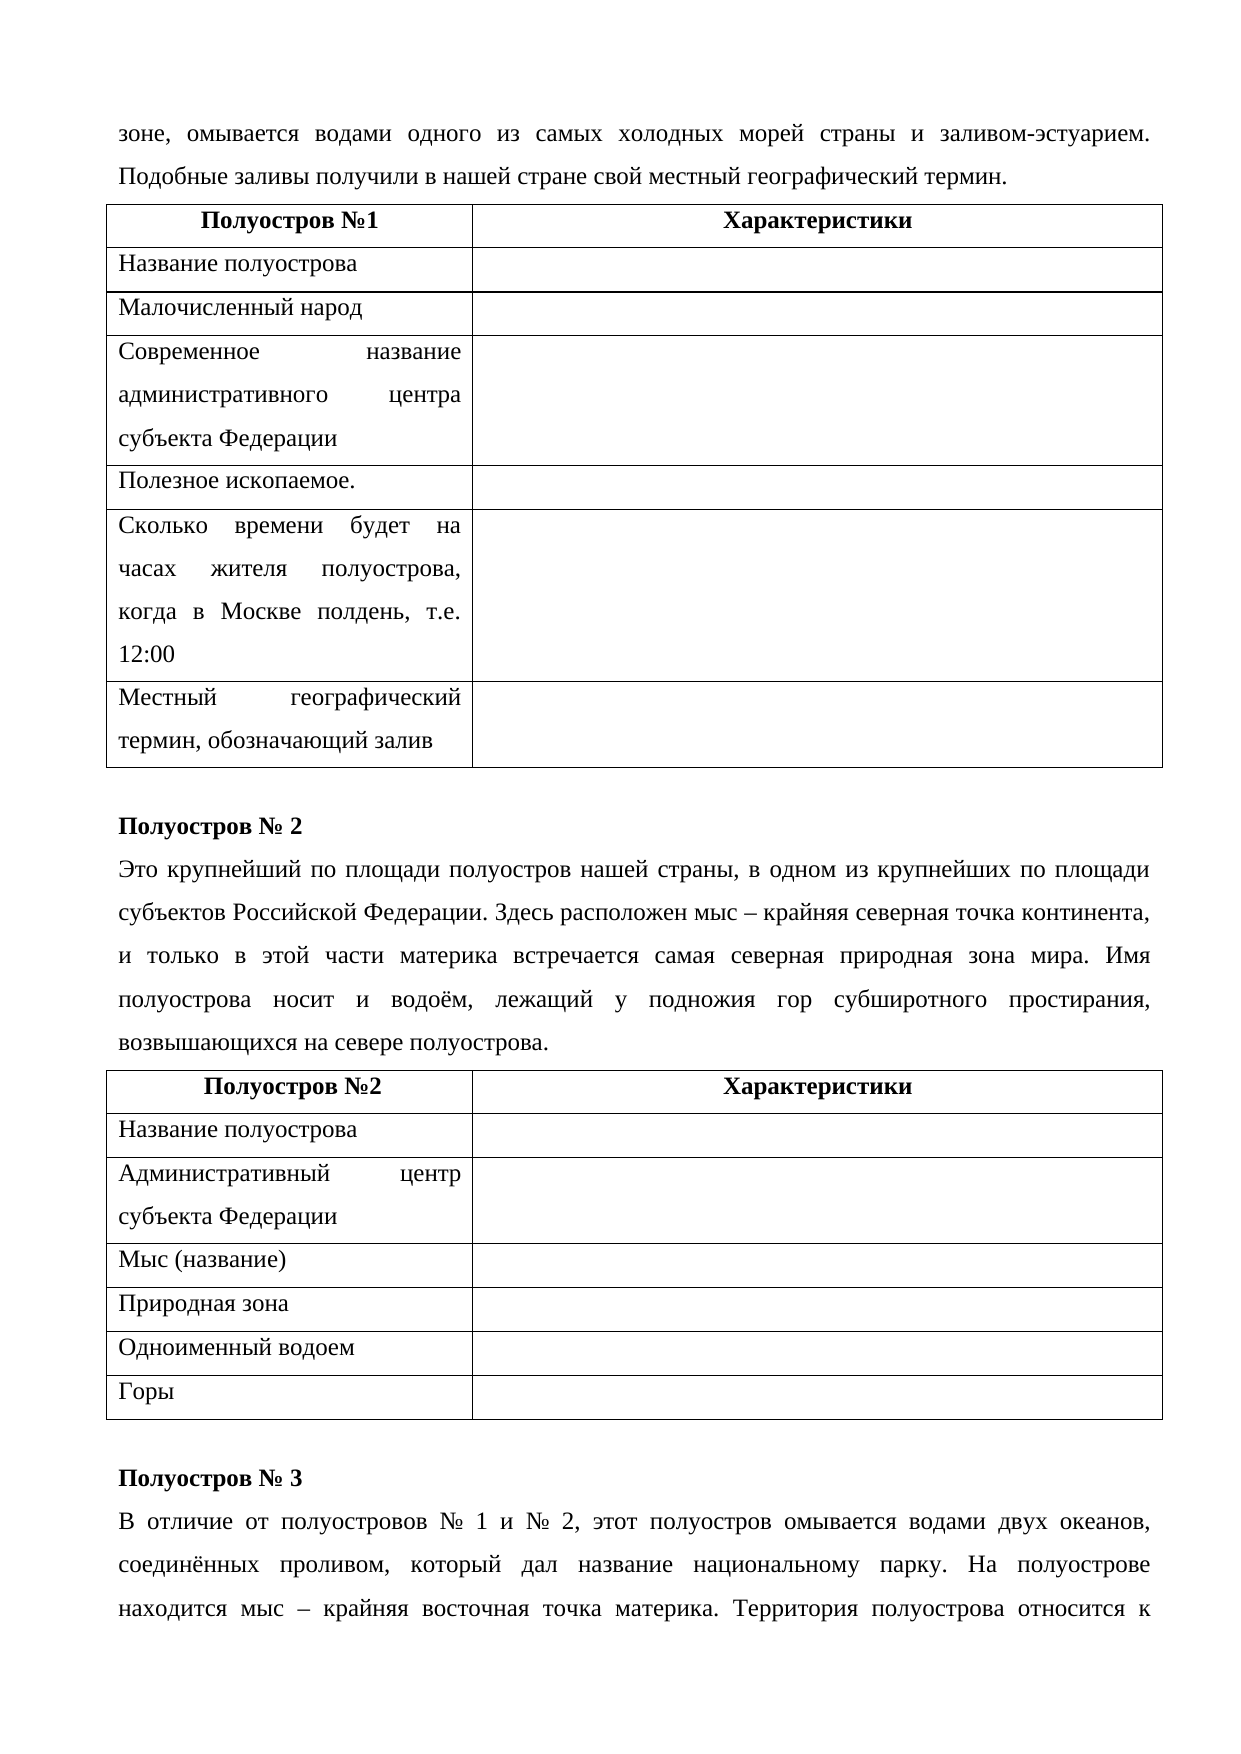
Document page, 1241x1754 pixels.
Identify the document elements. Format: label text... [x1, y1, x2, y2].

text Полуостров № 3 [118, 1463, 1152, 1492]
table_cell Сколько времени будет на часах жителя полуострова, когда в Москве полдень, т.е. 12:00 [107, 510, 472, 681]
table_cell Малочисленный народ [107, 293, 472, 335]
table_cell [473, 466, 1162, 509]
table_header Полуостров №1 [107, 205, 472, 247]
text Полуостров № 2 [118, 811, 1152, 840]
table_header Полуостров №2 [107, 1071, 472, 1113]
table_cell Горы [107, 1376, 472, 1419]
table_cell [473, 510, 1162, 681]
table_header Характеристики [473, 205, 1162, 247]
table_cell [473, 682, 1162, 767]
table_cell Название полуострова [107, 248, 472, 291]
table_cell Административный центр субъекта Федерации [107, 1158, 472, 1243]
text Это крупнейший по площади полуостров нашей страны, в одном из крупнейших по площади субъектов Российской Федерации. Здесь расположен мыс – крайняя северная точка континента, и только в этой части материка встречается самая северная природная зона мира. Имя полуострова носит и водоём, лежащий у подножия гор субширотного простирания, возвышающихся на севере полуострова. [118, 854, 1152, 1056]
table_cell Название полуострова [107, 1114, 472, 1157]
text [118, 118, 1152, 190]
table_cell Полезное ископаемое. [107, 466, 472, 509]
table_cell [473, 1158, 1162, 1243]
table_cell Природная зона [107, 1288, 472, 1331]
table_cell [473, 248, 1162, 291]
table_cell [473, 1376, 1162, 1419]
table_cell [473, 293, 1162, 335]
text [118, 1506, 1152, 1621]
table_cell [473, 1114, 1162, 1157]
table_cell [473, 1288, 1162, 1331]
table_cell [473, 336, 1162, 464]
table_cell [473, 1244, 1162, 1287]
table_cell Одноименный водоем [107, 1332, 472, 1375]
table_cell Мыс (название) [107, 1244, 472, 1287]
table_cell [473, 1332, 1162, 1375]
table_cell Современное название административного центра субъекта Федерации [107, 336, 472, 464]
table_header Характеристики [473, 1071, 1162, 1113]
table_cell Местный географический термин, обозначающий залив [107, 682, 472, 767]
